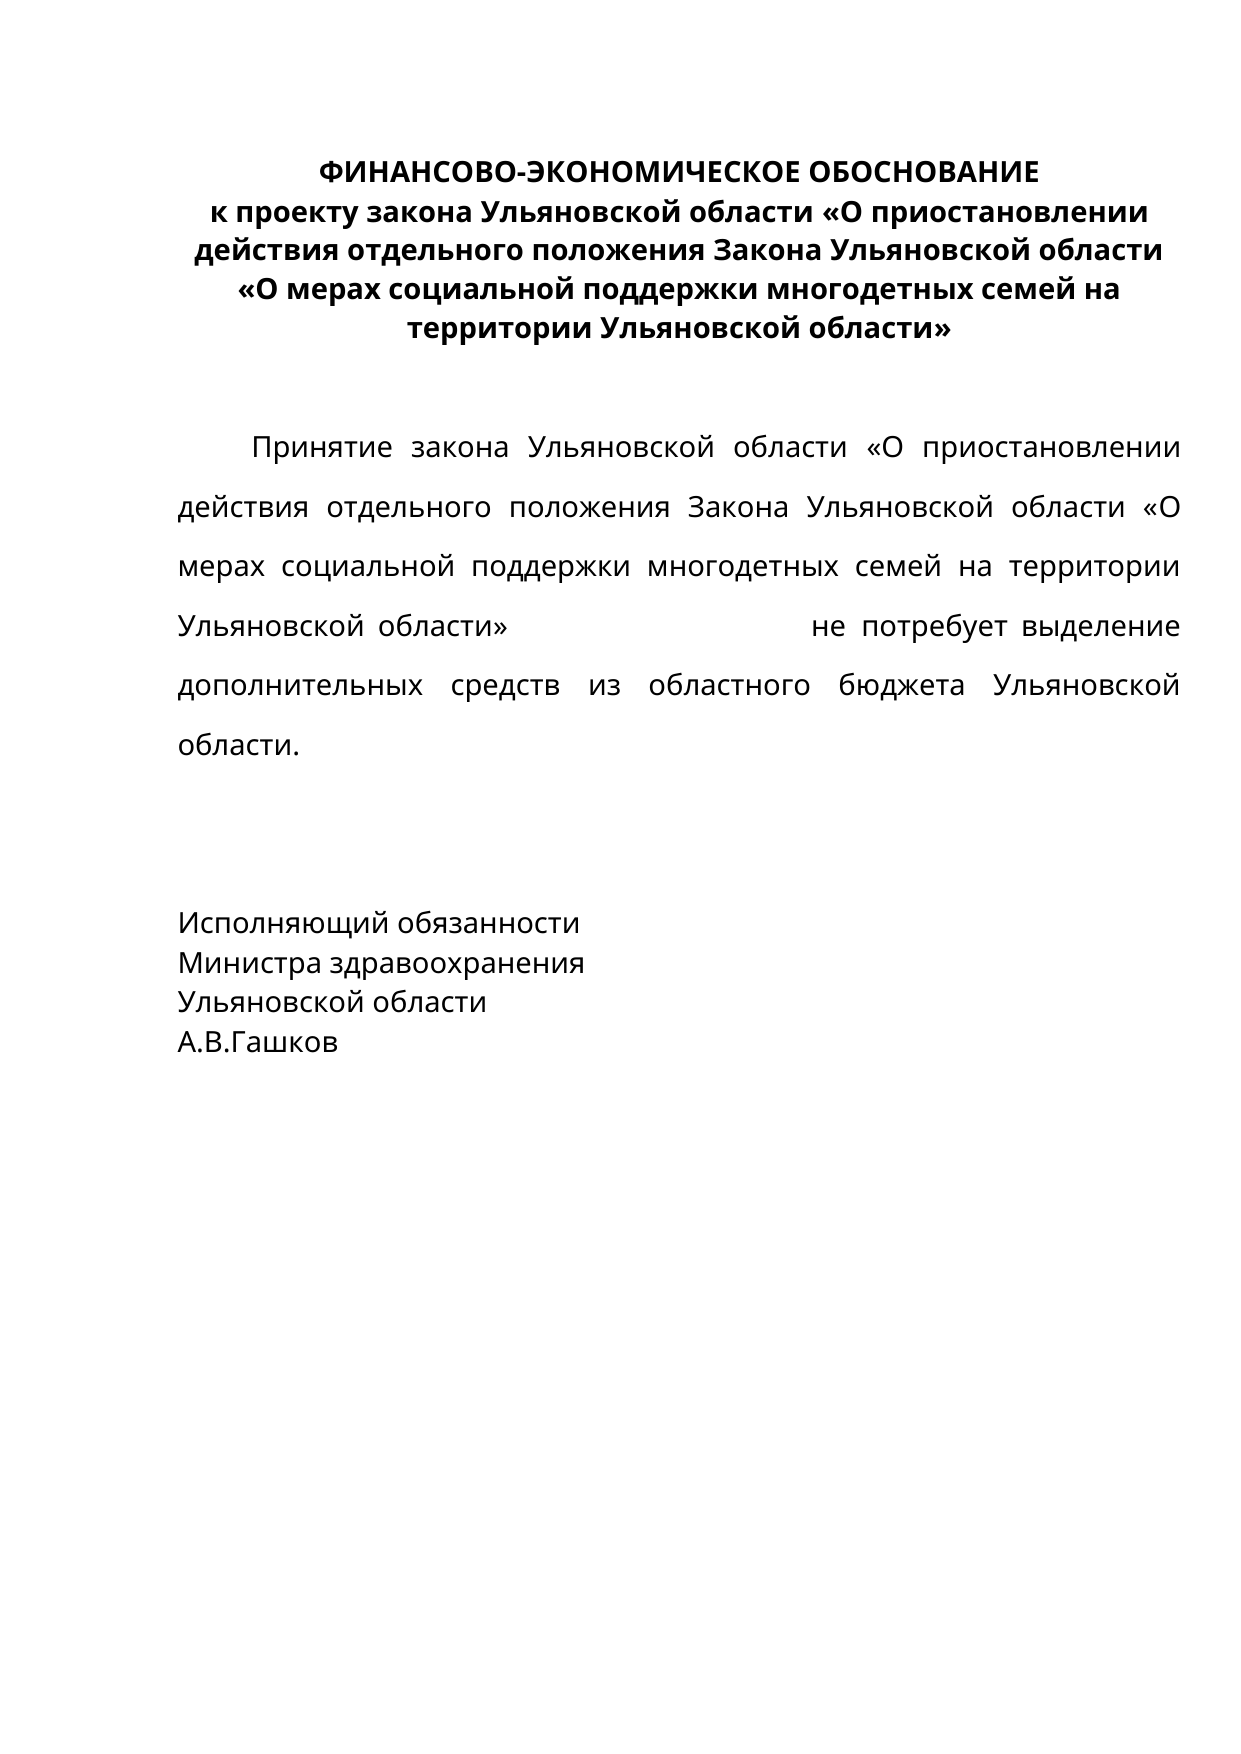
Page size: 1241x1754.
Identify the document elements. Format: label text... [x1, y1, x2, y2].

text к проекту закона Ульяновской области «О приостановлении действия отдельного положения Закона Ульяновской области «О мерах социальной поддержки многодетных семей на территории Ульяновской области» [177, 191, 1181, 347]
text Министра здравоохранения [177, 942, 1181, 982]
text Исполняющий обязанности [177, 902, 1181, 942]
text Ульяновской области А.В.Гашков [177, 982, 1181, 1061]
text Принятие закона Ульяновской области «О приостановлении действия отдельного положения Закона Ульяновской области «О мерах социальной поддержки многодетных семей на территории Ульяновской области» не потребует выделение дополнительных средств из областного бюджета Ульяновской области. [177, 426, 1181, 763]
text ФИНАНСОВО-ЭКОНОМИЧЕСКОЕ ОБОСНОВАНИЕ [177, 152, 1181, 191]
